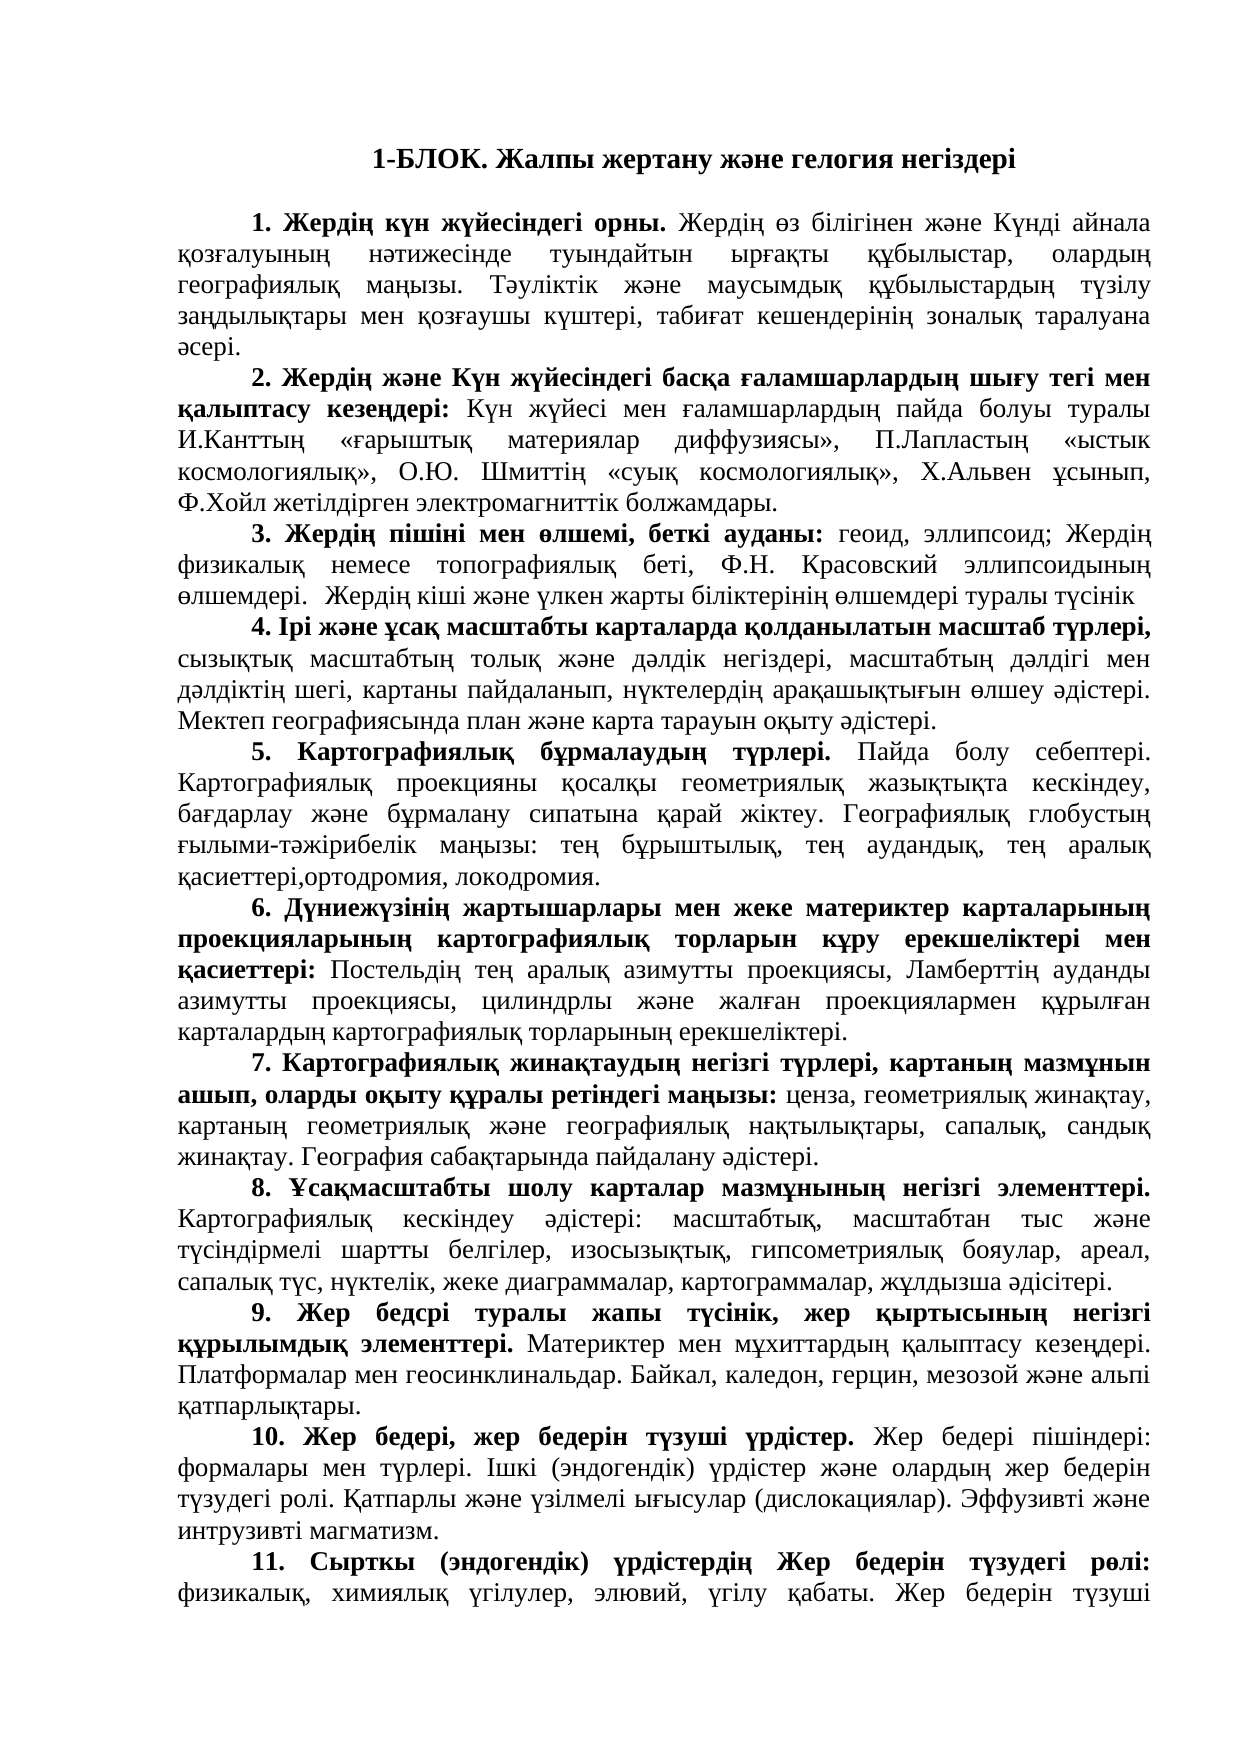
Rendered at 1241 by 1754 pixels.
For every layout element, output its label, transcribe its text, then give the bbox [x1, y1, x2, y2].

text 10. Жер бедері, жер бедерін түзуші үрдістер. Жер бедері пішіндері: формалары мен түрлері. Ішкі (эндогендік) үрдістер және олардың жер бедерін түзудегі poлi. Қатпарлы және үзілмелі ығысулар (дислокациялар). Эффузивті және интрузивті магматизм. [177, 1420, 1152, 1545]
text 3. Жердің пішіні мен өлшемі, беткі ауданы: геоид, эллипсоид; Жердің физикалық немесе топографиялық беті, Ф.Н. Красовский эллипсоидының өлшемдері. Жердің кіші және үлкен жарты біліктерінің өлшемдері туралы түсінік [177, 517, 1152, 611]
text 6. Дүниежүзінің жартышарлары мен жеке материктер карталарының проекцияларының картографиялық торларын кұру ерекшеліктері мен қасиеттері: Постельдің тең аралық азимутты проекциясы, Ламберттің ауданды азимутты проекциясы, цилиндрлы және жалған проекциялармен құрылған карталардың картографиялық торларының ерекшеліктері. [177, 891, 1152, 1047]
text 9. Жер бедсрі туралы жапы түсінік, жер қыртысының негізгі құрылымдық элементтері. Материктер мен мұхиттардың қалыптасу кезеңдері. Платформалар мен геосинклинальдар. Байкал, каледон, герцин, мезозой және альпі қатпарлықтары. [177, 1296, 1152, 1420]
text 7. Картографиялық жинақтаудың негізгі түрлері, картаның мазмұнын ашып, оларды оқыту құралы ретіндегі маңызы: ценза, геометриялық жинақтау, картаның геометриялық және географиялық нақтылықтары, сапалық, сандық жинақтау. География сабақтарында пайдалану әдістері. [177, 1047, 1152, 1171]
text 8. Ұсақмасштабты шолу карталар мазмұнының негізгі элементтері. Картографиялық кескіндеу әдістері: масштабтық, масштабтан тыс және түсіндірмелі шартты белгілер, изосызықтық, гипсометриялық бояулар, ареал, сапалық түс, нүктелік, жеке диаграммалар, картограммалар, жұлдызша әдісітері. [177, 1171, 1152, 1296]
text 1-БЛОК. Жалпы жертану және гелогия негіздері [177, 141, 1152, 174]
text 5. Картографиялық бұрмалаудың түрлері. Пайда болу себептері. Картографиялық проекцияны қосалқы геометриялық жазықтықта кескіндеу, бағдарлау және бұрмалану сипатына қарай жіктеу. Географиялық глобустың ғылыми-тәжірибелік маңызы: тең бұрыштылық, тең аудандық, тең аралық қасиеттері,ортодромия, локодромия. [177, 735, 1152, 891]
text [177, 1545, 1152, 1607]
text 4. Ірі және ұсақ масштабты карталарда қолданылатын масштаб түрлері, сызықтық масштабтың толық және дәлдік негіздері, масштабтың дәлдігі мен дәлдіктің шегi, картаны пайдаланып, нүктелердің арақашықтығын өлшеу әдістері. Мектеп географиясында план және карта тарауын оқыту әдістері. [177, 611, 1152, 735]
text 2. Жердің және Күн жүйесіндегі басқа ғаламшарлардың шығу тегі мен қалыптасу кезеңдері: Күн жүйесі мен ғаламшарлардың пайда болуы туралы И.Канттың «ғарыштық материялар диффузиясы», П.Лапластың «ыстык космологиялық», О.Ю. Шмиттің «суық космологиялық», Х.Альвен ұсынып, Ф.Хойл жетілдірген электромагниттік болжамдары. [177, 361, 1152, 517]
text 1. Жердің күн жүйесіндегі орны. Жердің өз білігінен және Күнді айнала қозғалуының нәтижесінде туындайтын ырғақты құбылыстар, олардың географиялық маңызы. Тәуліктік және маусымдық құбылыстардың түзілу заңдылықтары мен қозғаушы күштері, табиғат кешендерінің зоналық таралуана әсері. [177, 206, 1152, 361]
